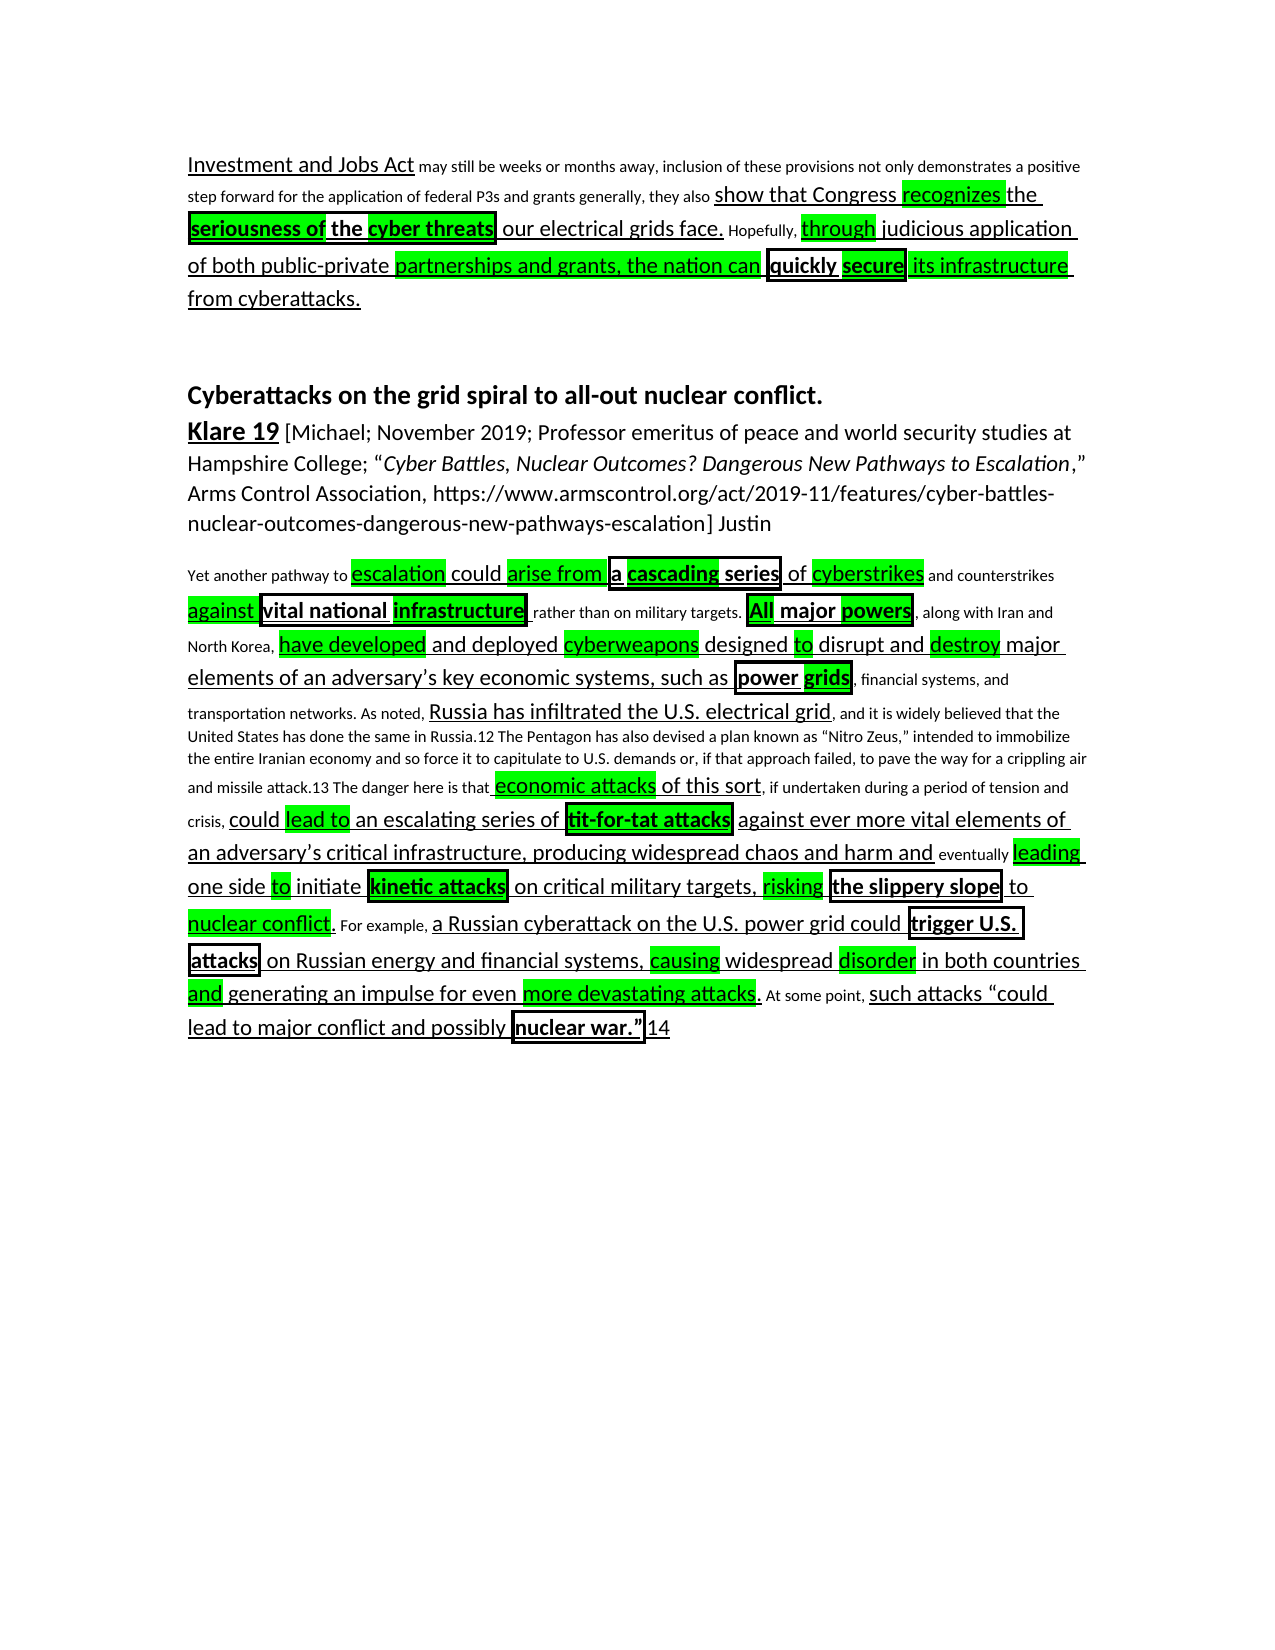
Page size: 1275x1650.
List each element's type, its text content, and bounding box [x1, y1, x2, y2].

text Klare 19 [Michael; November 2019; Professor emeritus of peace and world security studies at Hampshire College; “Cyber Battles, Nuclear Outcomes? Dangerous New Pathways to Escalation,” Arms Control Association, https://www.armscontrol.org/act/2019-11/features/cyber-battles-nuclear-outcomes-dangerous-new-pathways-escalation] Justin [187, 414, 1087, 537]
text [187, 150, 1087, 312]
text Yet another pathway to escalation could arise from a cascading series of cyberstrikes and counterstrikes against vital national infrastructure rather than on military targets. All major powers, along with Iran and North Korea, have developed and deployed cyberweapons designed to disrupt and destroy major elements of an adversary’s key economic systems, such as power grids, financial systems, and transportation networks. As noted, Russia has infiltrated the U.S. electrical grid, and it is widely believed that the United States has done the same in Russia.12 The Pentagon has also devised a plan known as “Nitro Zeus,” intended to immobilize the entire Iranian economy and so force it to capitulate to U.S. demands or, if that approach failed, to pave the way for a crippling air and missile attack.13 The danger here is that economic attacks of this sort, if undertaken during a period of tension and crisis, could lead to an escalating series of tit-for-tat attacks against ever more vital elements of an adversary’s critical infrastructure, producing widespread chaos and harm and eventually leading one side to initiate kinetic attacks on critical military targets, risking the slippery slope to nuclear conflict. For example, a Russian cyberattack on the U.S. power grid could trigger U.S. attacks on Russian energy and financial systems, causing widespread disorder in both countries and generating an impulse for even more devastating attacks. At some point, such attacks “could lead to major conflict and possibly nuclear war.”14 [187, 556, 1087, 1044]
subtitle Cyberattacks on the grid spiral to all-out nuclear conflict. [187, 378, 1087, 411]
